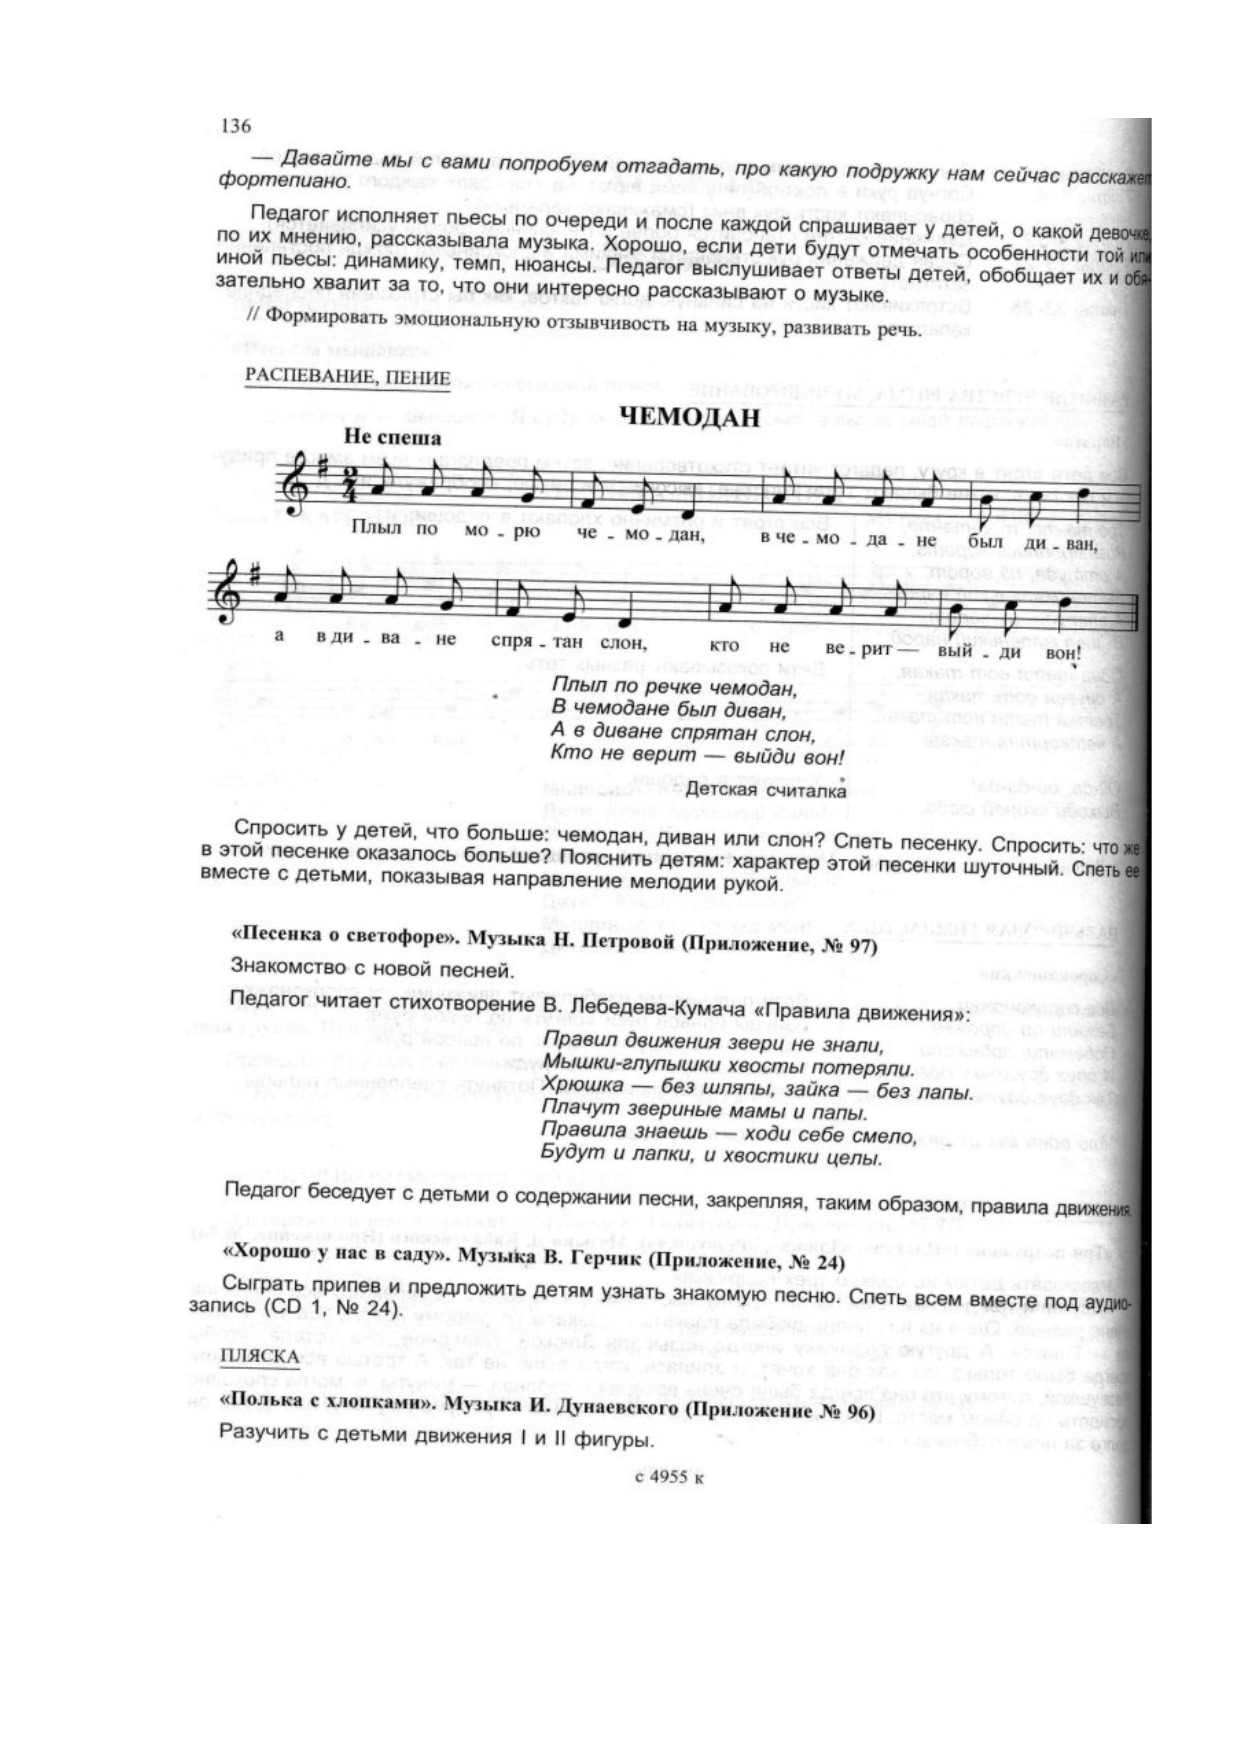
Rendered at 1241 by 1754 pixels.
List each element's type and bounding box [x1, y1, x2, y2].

picture [177, 118, 1152, 1524]
